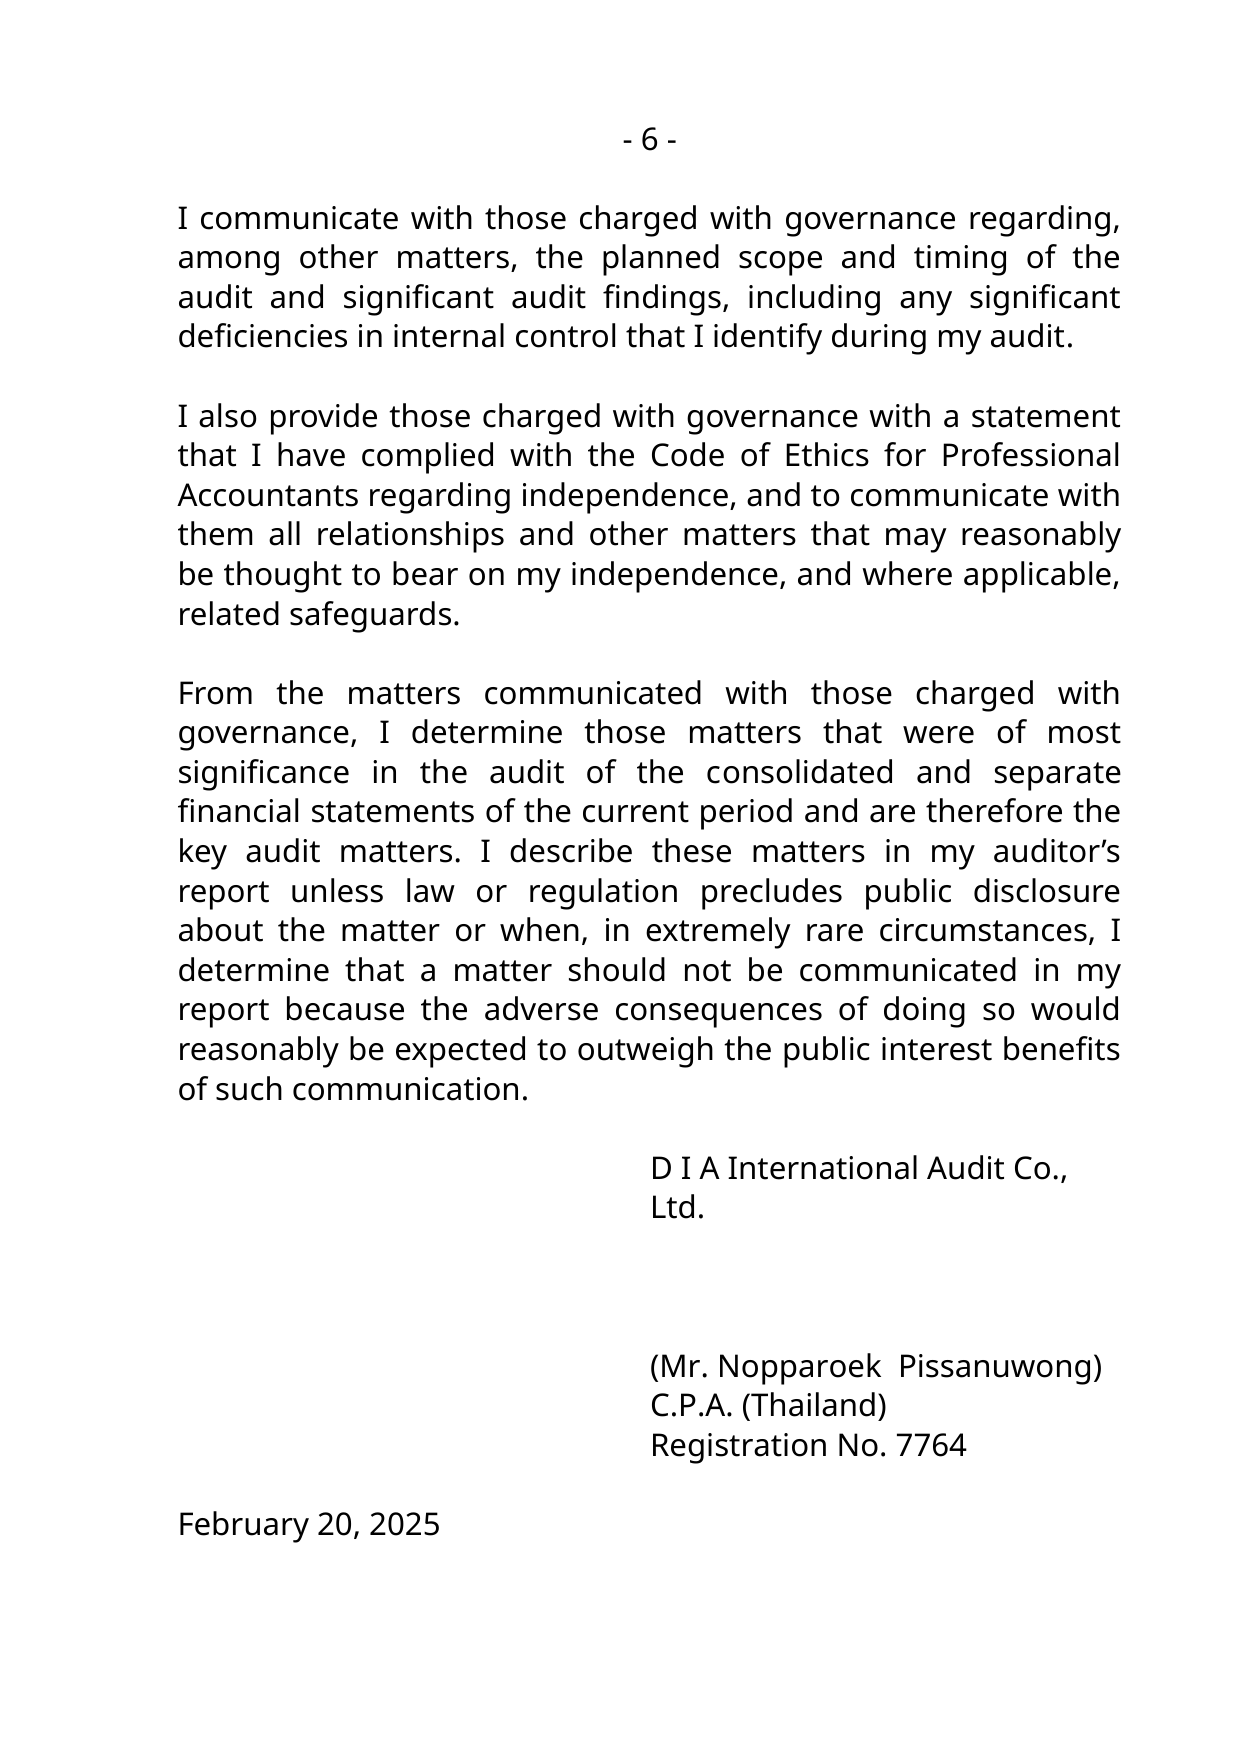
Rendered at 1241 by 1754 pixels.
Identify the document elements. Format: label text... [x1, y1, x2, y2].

text C.P.A. (Thailand) [650, 1385, 1122, 1424]
text (Mr. Nopparoek Pissanuwong) [650, 1345, 1122, 1385]
text From the matters communicated with those charged with governance, I determine those matters that were of most significance in the audit of the consolidated and separate financial statements of the current period and are therefore the key audit matters. I describe these matters in my auditor’s report unless law or regulation precludes public disclosure about the matter or when, in extremely rare circumstances, I determine that a matter should not be communicated in my report because the adverse consequences of doing so would reasonably be expected to outweigh the public interest benefits of such communication. [177, 672, 1122, 1108]
text February 20, 2025 [177, 1504, 1122, 1543]
text Registration No. 7764 [650, 1424, 1122, 1464]
text I also provide those charged with governance with a statement that I have complied with the Code of Ethics for Professional Accountants regarding independence, and to communicate with them all relationships and other matters that may reasonably be thought to bear on my independence, and where applicable, related safeguards. [177, 395, 1122, 633]
text I communicate with those charged with governance regarding, among other matters, the planned scope and timing of the audit and significant audit findings, including any significant deficiencies in internal control that I identify during my audit. [177, 197, 1122, 356]
text - 6 - [177, 118, 1122, 158]
text D I A International Audit Co., Ltd. [650, 1147, 1128, 1227]
